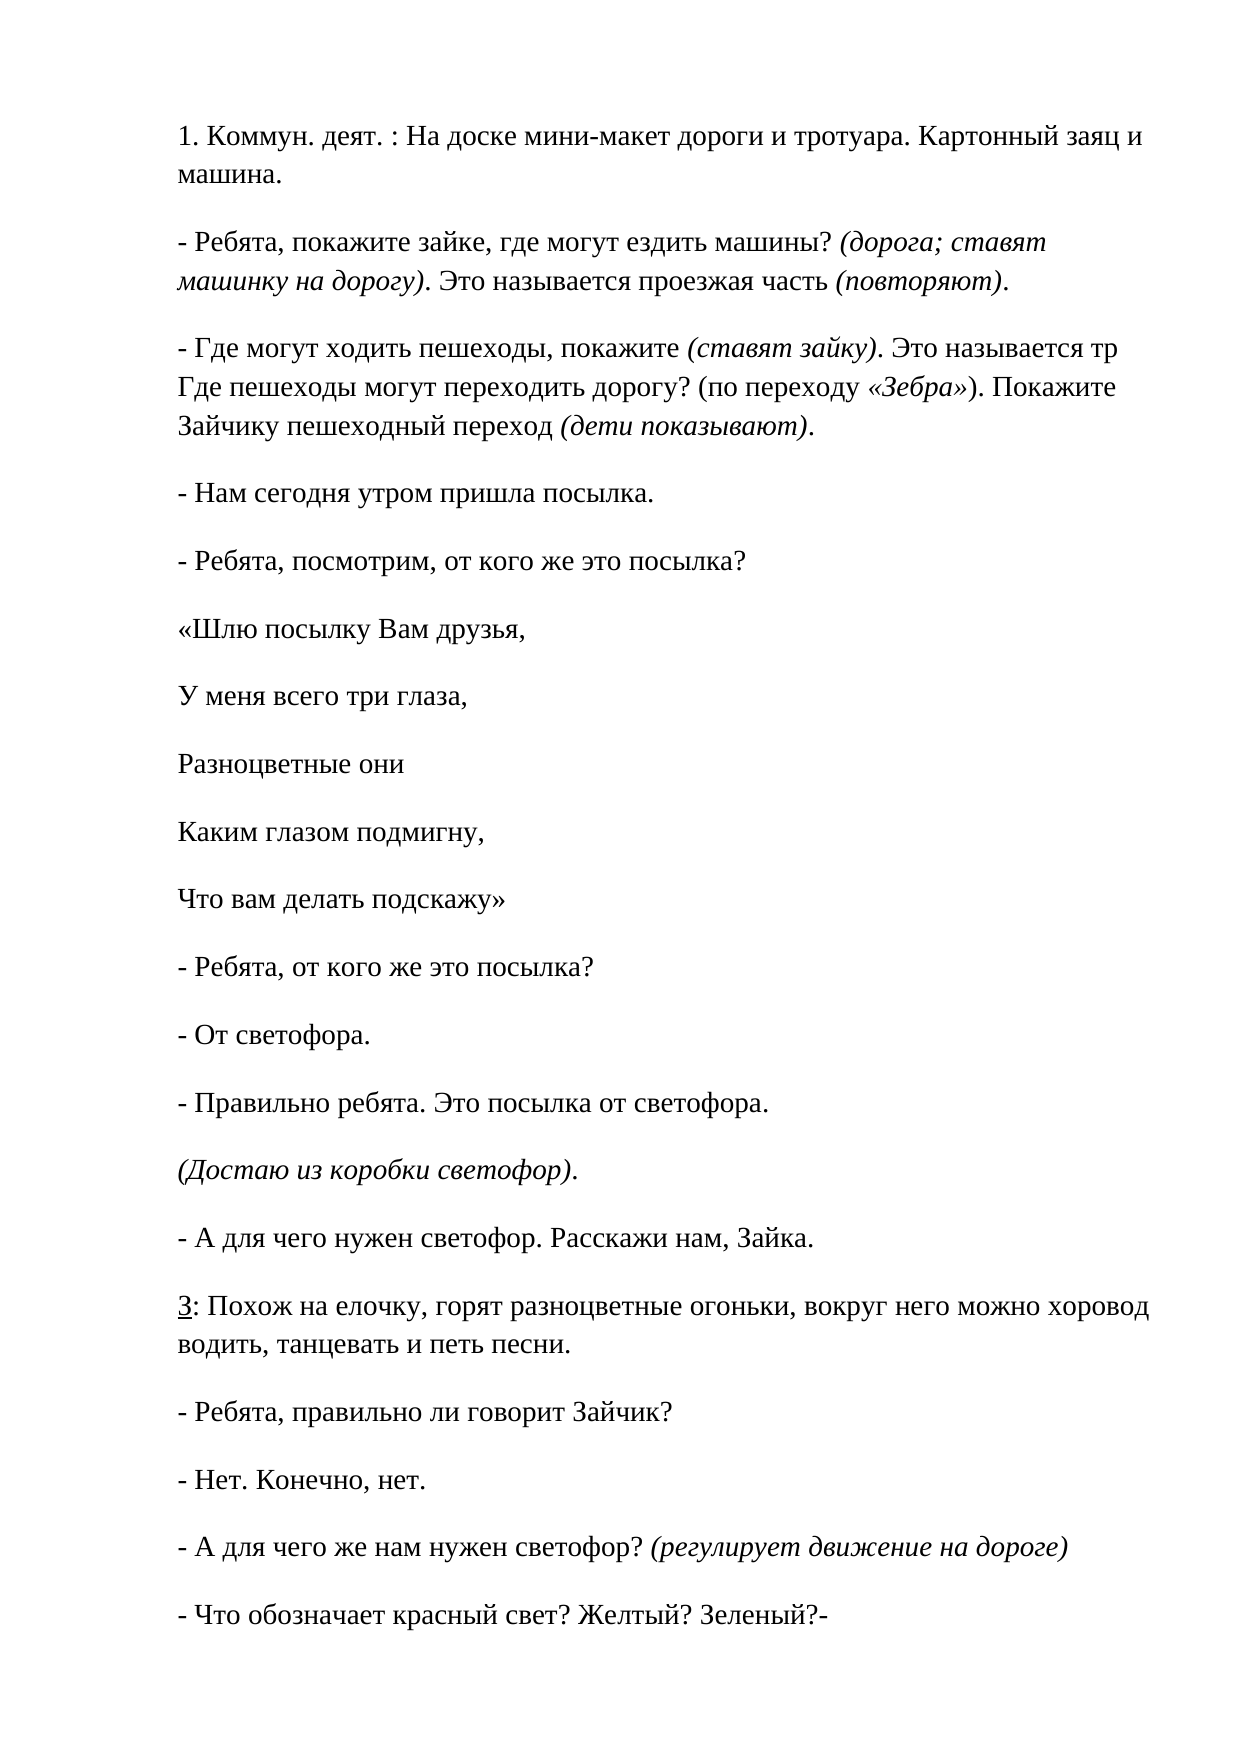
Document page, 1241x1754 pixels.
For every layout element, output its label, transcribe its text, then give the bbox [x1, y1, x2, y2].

text - Ребята, покажите зайке, где могут ездить машины? (дорога; ставят машинку на дорогу). Это называется проезжая часть (повторяют). [177, 224, 1152, 296]
text 1. Коммун. деят. : На доске мини-макет дороги и тротуара. Картонный заяц и машина. [177, 118, 1152, 190]
text «Шлю посылку Вам друзья, [177, 611, 1152, 644]
text У меня всего три глаза, [177, 678, 1152, 712]
text - А для чего нужен светофор. Расскажи нам, Зайка. [177, 1220, 1152, 1254]
text - Правильно ребята. Это посылка от светофора. [177, 1085, 1152, 1118]
text - Нам сегодня утром пришла посылка. [177, 475, 1152, 509]
text З: Похож на елочку, горят разноцветные огоньки, вокруг него можно хоровод водить, танцевать и петь песни. [177, 1288, 1152, 1360]
text Каким глазом подмигну, [177, 814, 1152, 847]
text (Достаю из коробки светофор). [177, 1152, 1152, 1186]
text - Где могут ходить пешеходы, покажите (ставят зайку). Это называется тр Где пешеходы могут переходить дорогу? (по переходу «Зебра»). Покажите Зайчику пешеходный переход (дети показывают). [177, 331, 1152, 441]
text Что вам делать подскажу» [177, 882, 1152, 915]
text - А для чего же нам нужен светофор? (регулирует движение на дороге) [177, 1529, 1152, 1563]
text - Что обозначает красный свет? Желтый? Зеленый?- [177, 1597, 1152, 1631]
text - Нет. Конечно, нет. [177, 1462, 1152, 1495]
text Разноцветные они [177, 746, 1152, 780]
text - От светофора. [177, 1017, 1152, 1051]
text - Ребята, посмотрим, от кого же это посылка? [177, 543, 1152, 577]
text - Ребята, от кого же это посылка? [177, 949, 1152, 983]
text - Ребята, правильно ли говорит Зайчик? [177, 1394, 1152, 1428]
